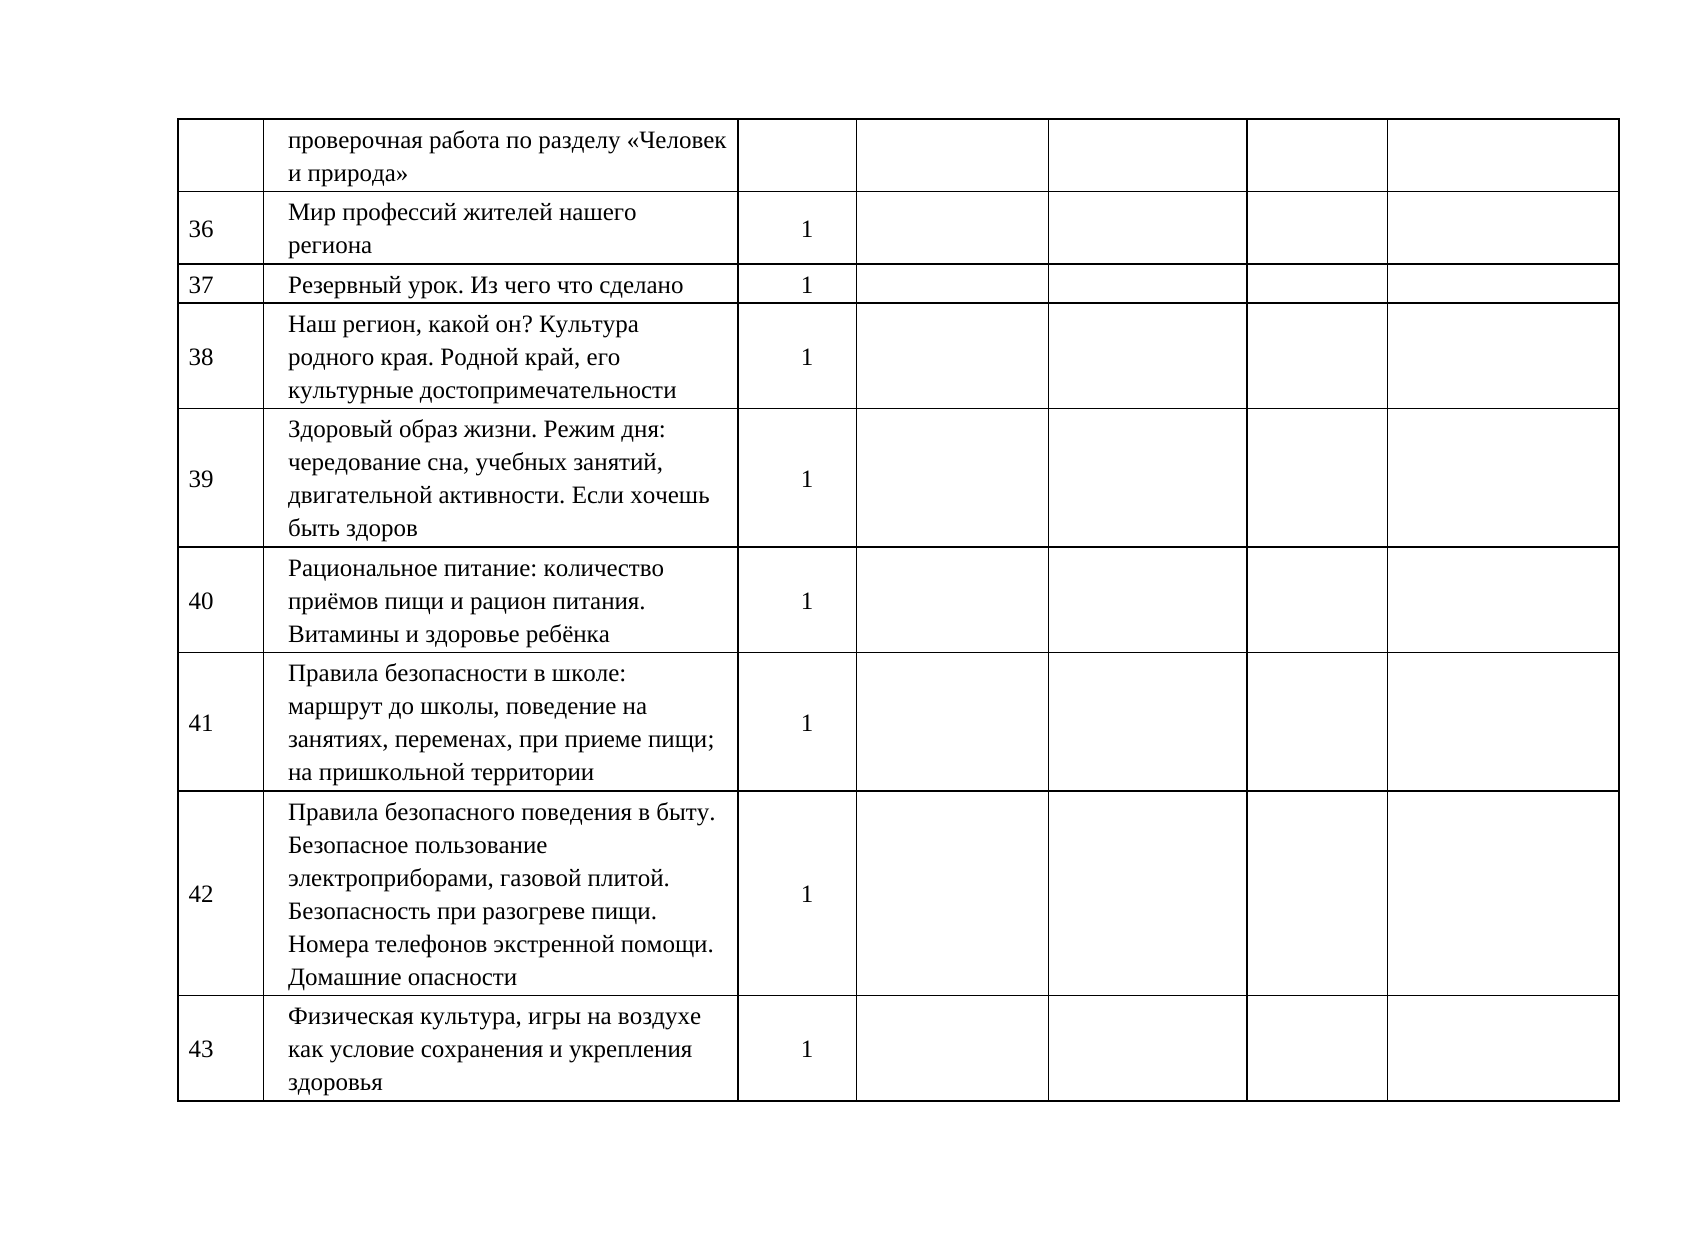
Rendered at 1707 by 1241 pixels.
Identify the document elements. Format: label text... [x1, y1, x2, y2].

table_cell [1248, 265, 1387, 302]
table_cell [857, 792, 1048, 994]
table_cell 43 [179, 996, 263, 1100]
table_cell [1388, 792, 1618, 994]
table_cell [1388, 548, 1618, 652]
table_cell [857, 192, 1048, 263]
table_cell [1248, 304, 1387, 408]
table_cell Правила безопасности в школе: маршрут до школы, поведение на занятиях, переменах, при приеме пищи; на пришкольной территории [264, 653, 737, 790]
table_cell 1 [739, 192, 856, 263]
table_cell [857, 996, 1048, 1100]
table_cell [857, 304, 1048, 408]
table_cell [1049, 409, 1246, 546]
table_cell Наш регион, какой он? Культура родного края. Родной край, его культурные достопримечательности [264, 304, 737, 408]
table_cell 38 [179, 304, 263, 408]
table_cell [1049, 653, 1246, 790]
table_cell 42 [179, 792, 263, 994]
table_cell [1049, 304, 1246, 408]
table_cell Резервный урок. Из чего что сделано [264, 265, 737, 302]
table_cell [857, 653, 1048, 790]
table_cell [1248, 409, 1387, 546]
table_cell Рациональное питание: количество приёмов пищи и рацион питания. Витамины и здоровье ребёнка [264, 548, 737, 652]
table_cell [1248, 653, 1387, 790]
table_cell 41 [179, 653, 263, 790]
table_cell [1049, 548, 1246, 652]
table_cell 1 [739, 792, 856, 994]
table_cell Мир профессий жителей нашего региона [264, 192, 737, 263]
table_cell [1049, 120, 1246, 191]
table_cell [1248, 792, 1387, 994]
table_cell [1049, 996, 1246, 1100]
table_cell 1 [739, 996, 856, 1100]
table_cell [1248, 996, 1387, 1100]
table_cell 1 [739, 304, 856, 408]
table_cell [1388, 653, 1618, 790]
table_cell [1388, 265, 1618, 302]
table_cell [1049, 192, 1246, 263]
table_cell 1 [857, 120, 1048, 191]
table_cell 40 [179, 548, 263, 652]
table_cell Физическая культура, игры на воздухе как условие сохранения и укрепления здоровья [264, 996, 737, 1100]
table_cell [1388, 304, 1618, 408]
table_cell 36 [179, 192, 263, 263]
table_cell [1388, 120, 1618, 191]
table_cell [1248, 548, 1387, 652]
table_cell [1248, 120, 1387, 191]
table_cell [1248, 192, 1387, 263]
table_cell [857, 265, 1048, 302]
table_cell [857, 548, 1048, 652]
table_cell [1049, 792, 1246, 994]
table_cell [1388, 409, 1618, 546]
table_cell 1 [739, 409, 856, 546]
table_cell [1049, 265, 1246, 302]
table_cell 35 [179, 120, 263, 191]
table_cell [1388, 996, 1618, 1100]
table_cell 1 [739, 653, 856, 790]
table_cell 1 [739, 548, 856, 652]
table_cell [264, 120, 737, 191]
table_cell Здоровый образ жизни. Режим дня: чередование сна, учебных занятий, двигательной активности. Если хочешь быть здоров [264, 409, 737, 546]
table_cell 1 [739, 265, 856, 302]
table_cell 39 [179, 409, 263, 546]
table_cell Правила безопасного поведения в быту. Безопасное пользование электроприборами, газовой плитой. Безопасность при разогреве пищи. Номера телефонов экстренной помощи. Домашние опасности [264, 792, 737, 994]
table_cell [857, 409, 1048, 546]
table_cell 37 [179, 265, 263, 302]
table_cell 1 [739, 120, 856, 191]
table_cell [1388, 192, 1618, 263]
